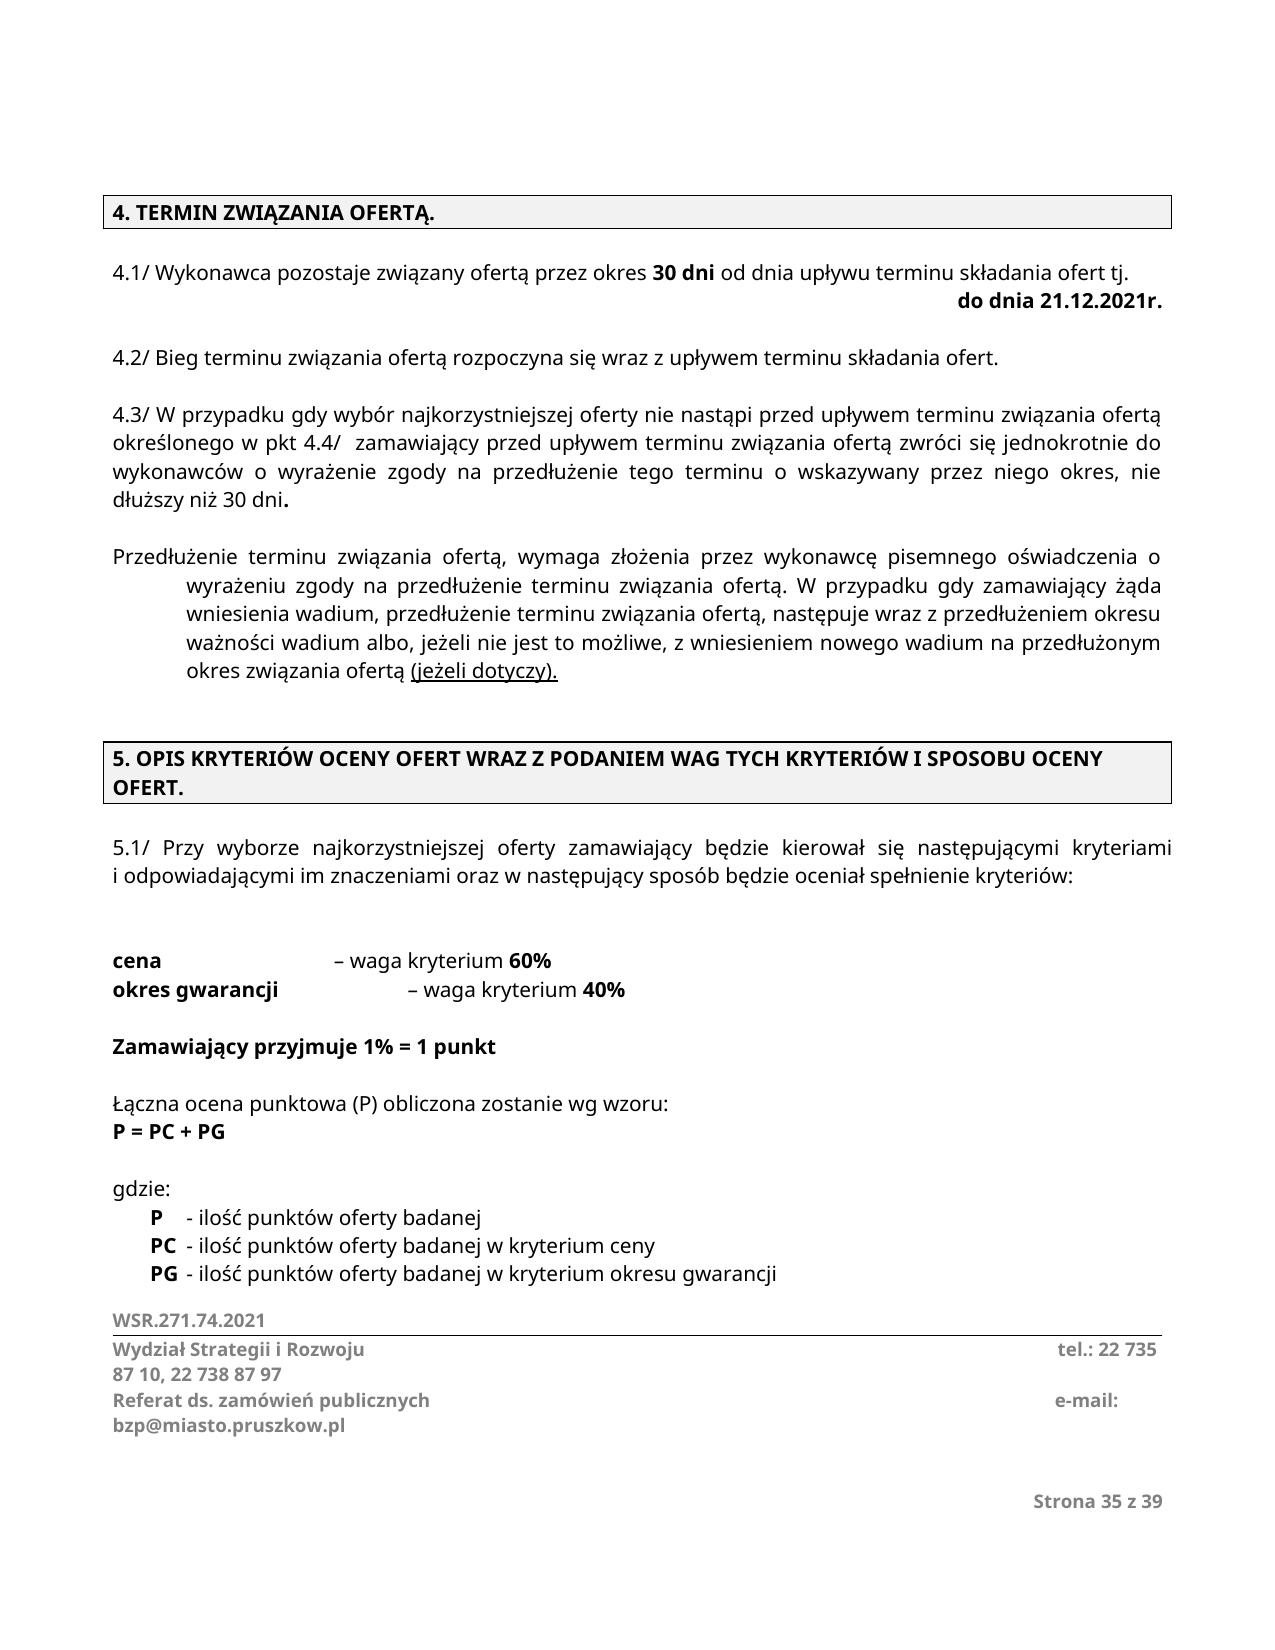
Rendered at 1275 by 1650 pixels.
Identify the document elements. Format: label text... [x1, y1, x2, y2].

text 5.1/ Przy wyborze najkorzystniejszej oferty zamawiający będzie kierował się następującymi kryteriami i odpowiadającymi im znaczeniami oraz w następujący sposób będzie oceniał spełnienie kryteriów: [112, 833, 1174, 890]
text 5. OPIS KRYTERIÓW OCENY OFERT WRAZ Z PODANIEM WAG TYCH KRYTERIÓW I SPOSOBU OCENY OFERT. [104, 743, 1171, 803]
text okres gwarancji – waga kryterium 40% [112, 975, 1162, 1003]
text cena – waga kryterium 60% [112, 947, 1162, 975]
text 4. TERMIN ZWIĄZANIA OFERTĄ. [104, 196, 1171, 228]
text Łączna ocena punktowa (P) obliczona zostanie wg wzoru: [112, 1089, 1162, 1117]
text Przedłużenie terminu związania ofertą, wymaga złożenia przez wykonawcę pisemnego oświadczenia o wyrażeniu zgody na przedłużenie terminu związania ofertą. W przypadku gdy zamawiający żąda wniesienia wadium, przedłużenie terminu związania ofertą, następuje wraz z przedłużeniem okresu ważności wadium albo, jeżeli nie jest to możliwe, z wniesieniem nowego wadium na przedłużonym okres związania ofertą (jeżeli dotyczy). [112, 542, 1162, 684]
text 4.1/ Wykonawca pozostaje związany ofertą przez okres 30 dni od dnia upływu terminu składania ofert tj. [112, 258, 1162, 286]
text PG - ilość punktów oferty badanej w kryterium okresu gwarancji [112, 1259, 1162, 1288]
text 4.2/ Bieg terminu związania ofertą rozpoczyna się wraz z upływem terminu składania ofert. [112, 343, 1162, 372]
text Zamawiający przyjmuje 1% = 1 punkt [112, 1032, 1162, 1060]
text gdzie: [112, 1174, 1162, 1203]
text PC - ilość punktów oferty badanej w kryterium ceny [112, 1231, 1162, 1259]
text P - ilość punktów oferty badanej [112, 1203, 1162, 1231]
text do dnia 21.12.2021r. [112, 286, 1162, 315]
text 4.3/ W przypadku gdy wybór najkorzystniejszej oferty nie nastąpi przed upływem terminu związania ofertą określonego w pkt 4.4/ zamawiający przed upływem terminu związania ofertą zwróci się jednokrotnie do wykonawców o wyrażenie zgody na przedłużenie tego terminu o wskazywany przez niego okres, nie dłuższy niż 30 dni. [112, 400, 1162, 514]
text P = PC + PG [112, 1117, 1162, 1146]
